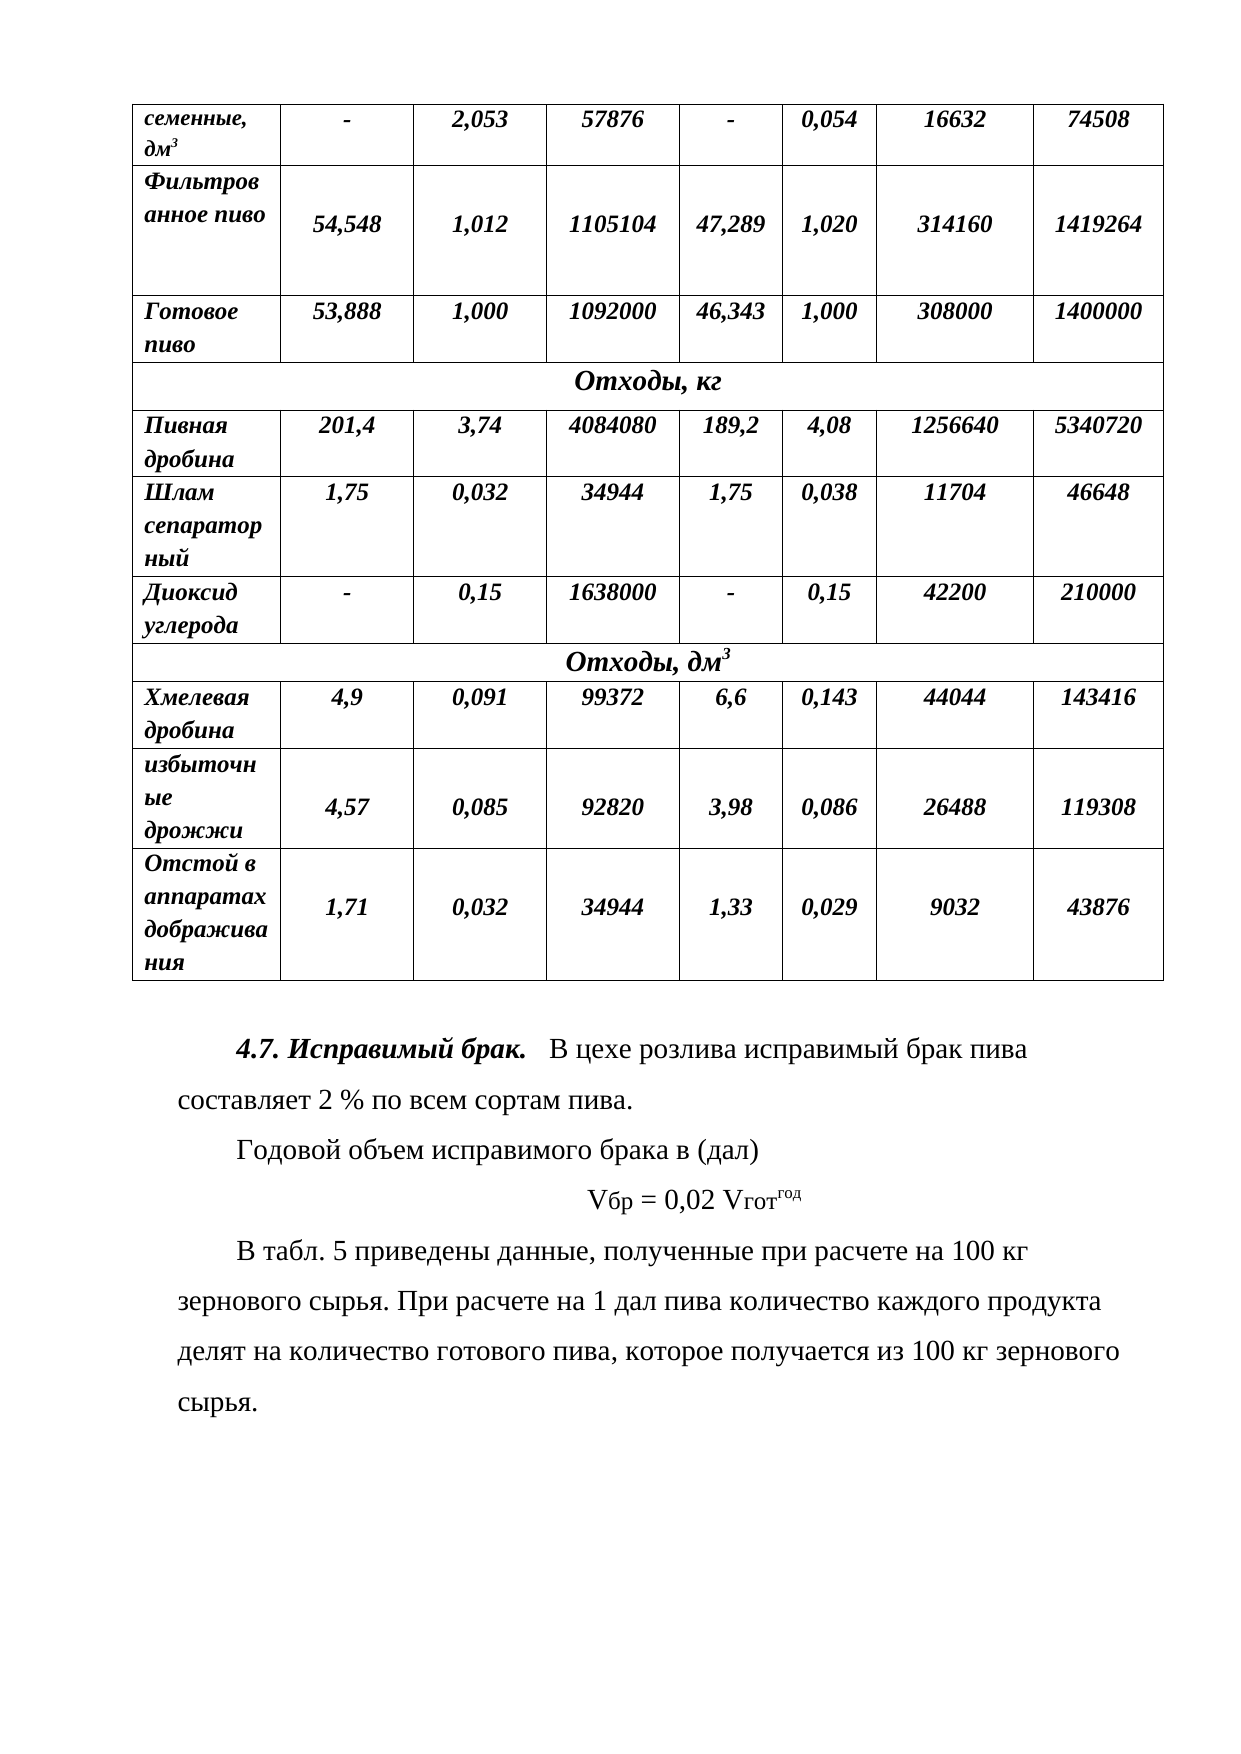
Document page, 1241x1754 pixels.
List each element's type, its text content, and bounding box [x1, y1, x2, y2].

table_cell 46648 [1034, 477, 1163, 576]
table_cell Шлам сепараторный [133, 477, 280, 576]
text В табл. 5 приведены данные, полученные при расчете на 100 кг зернового сырья. При расчете на 1 дал пива количество каждого продукта делят на количество готового пива, которое получается из 100 кг зернового сырья. [177, 1233, 1152, 1417]
table_cell 1256640 [877, 411, 1033, 476]
table_cell 0,085 [414, 749, 546, 847]
table_cell Фильтрованное пиво [133, 166, 280, 295]
table_cell 210000 [1034, 577, 1163, 643]
table_cell 6,6 [680, 682, 782, 748]
table_cell 1638000 [547, 577, 679, 643]
table_cell 1,000 [414, 296, 546, 362]
table_cell 1,000 [783, 296, 876, 362]
table_cell 0,086 [783, 749, 876, 847]
table_cell Отстой в аппаратах дображивания [133, 849, 280, 980]
table_cell 16632 [877, 105, 1033, 165]
text 4.7. Исправимый брак. В цехе розлива исправимый брак пива составляет 2 % по всем сортам пива. [177, 1031, 1152, 1115]
table_cell Хмелевая дробина [133, 682, 280, 748]
table_cell 26488 [877, 749, 1033, 847]
table_cell 0,029 [783, 849, 876, 980]
table_cell - [281, 105, 413, 165]
table_cell 0,15 [783, 577, 876, 643]
table_cell 43876 [1034, 849, 1163, 980]
table_cell избыточные дрожжи [133, 749, 280, 847]
table_cell - [680, 577, 782, 643]
table_cell 189,2 [680, 411, 782, 476]
table_cell 53,888 [281, 296, 413, 362]
table_cell 308000 [877, 296, 1033, 362]
table_cell 42200 [877, 577, 1033, 643]
table_cell 0,054 [783, 105, 876, 165]
table_cell 0,143 [783, 682, 876, 748]
table_cell 3,74 [414, 411, 546, 476]
table_cell 47,289 [680, 166, 782, 295]
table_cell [133, 105, 280, 165]
table_cell Отходы, дм3 [133, 644, 1163, 681]
text Годовой объем исправимого брака в (дал) [177, 1132, 1152, 1166]
table_cell 57876 [547, 105, 679, 165]
table_cell Пивная дробина [133, 411, 280, 476]
table_cell 4,08 [783, 411, 876, 476]
table_cell 34944 [547, 477, 679, 576]
text Vбр = 0,02 Vготгод [177, 1182, 1152, 1216]
table_cell 1105104 [547, 166, 679, 295]
table_cell 314160 [877, 166, 1033, 295]
table_cell 2,053 [414, 105, 546, 165]
table_cell 143416 [1034, 682, 1163, 748]
table_cell Диоксид углерода [133, 577, 280, 643]
table_cell 0,032 [414, 477, 546, 576]
table_cell 34944 [547, 849, 679, 980]
table_cell 3,98 [680, 749, 782, 847]
table_cell 9032 [877, 849, 1033, 980]
table_cell 201,4 [281, 411, 413, 476]
table_cell 4,57 [281, 749, 413, 847]
table_cell 5340720 [1034, 411, 1163, 476]
table_cell 1,71 [281, 849, 413, 980]
table_cell 0,038 [783, 477, 876, 576]
table_cell 92820 [547, 749, 679, 847]
table_cell 119308 [1034, 749, 1163, 847]
table_cell 54,548 [281, 166, 413, 295]
table_cell 1400000 [1034, 296, 1163, 362]
table_cell Готовое пиво [133, 296, 280, 362]
table_cell 1419264 [1034, 166, 1163, 295]
table_cell 0,091 [414, 682, 546, 748]
table_cell 46,343 [680, 296, 782, 362]
table_cell 74508 [1034, 105, 1163, 165]
table_cell - [680, 105, 782, 165]
table_cell Отходы, кг [133, 363, 1163, 409]
table_cell 4,9 [281, 682, 413, 748]
table_cell - [281, 577, 413, 643]
table_cell 1,75 [281, 477, 413, 576]
table_cell 1092000 [547, 296, 679, 362]
table_cell 99372 [547, 682, 679, 748]
table_cell 1,75 [680, 477, 782, 576]
table_cell 0,032 [414, 849, 546, 980]
table_cell 1,020 [783, 166, 876, 295]
table_cell 44044 [877, 682, 1033, 748]
table_cell 11704 [877, 477, 1033, 576]
table_cell 1,012 [414, 166, 546, 295]
table_cell 0,15 [414, 577, 546, 643]
table_cell 4084080 [547, 411, 679, 476]
table_cell 1,33 [680, 849, 782, 980]
